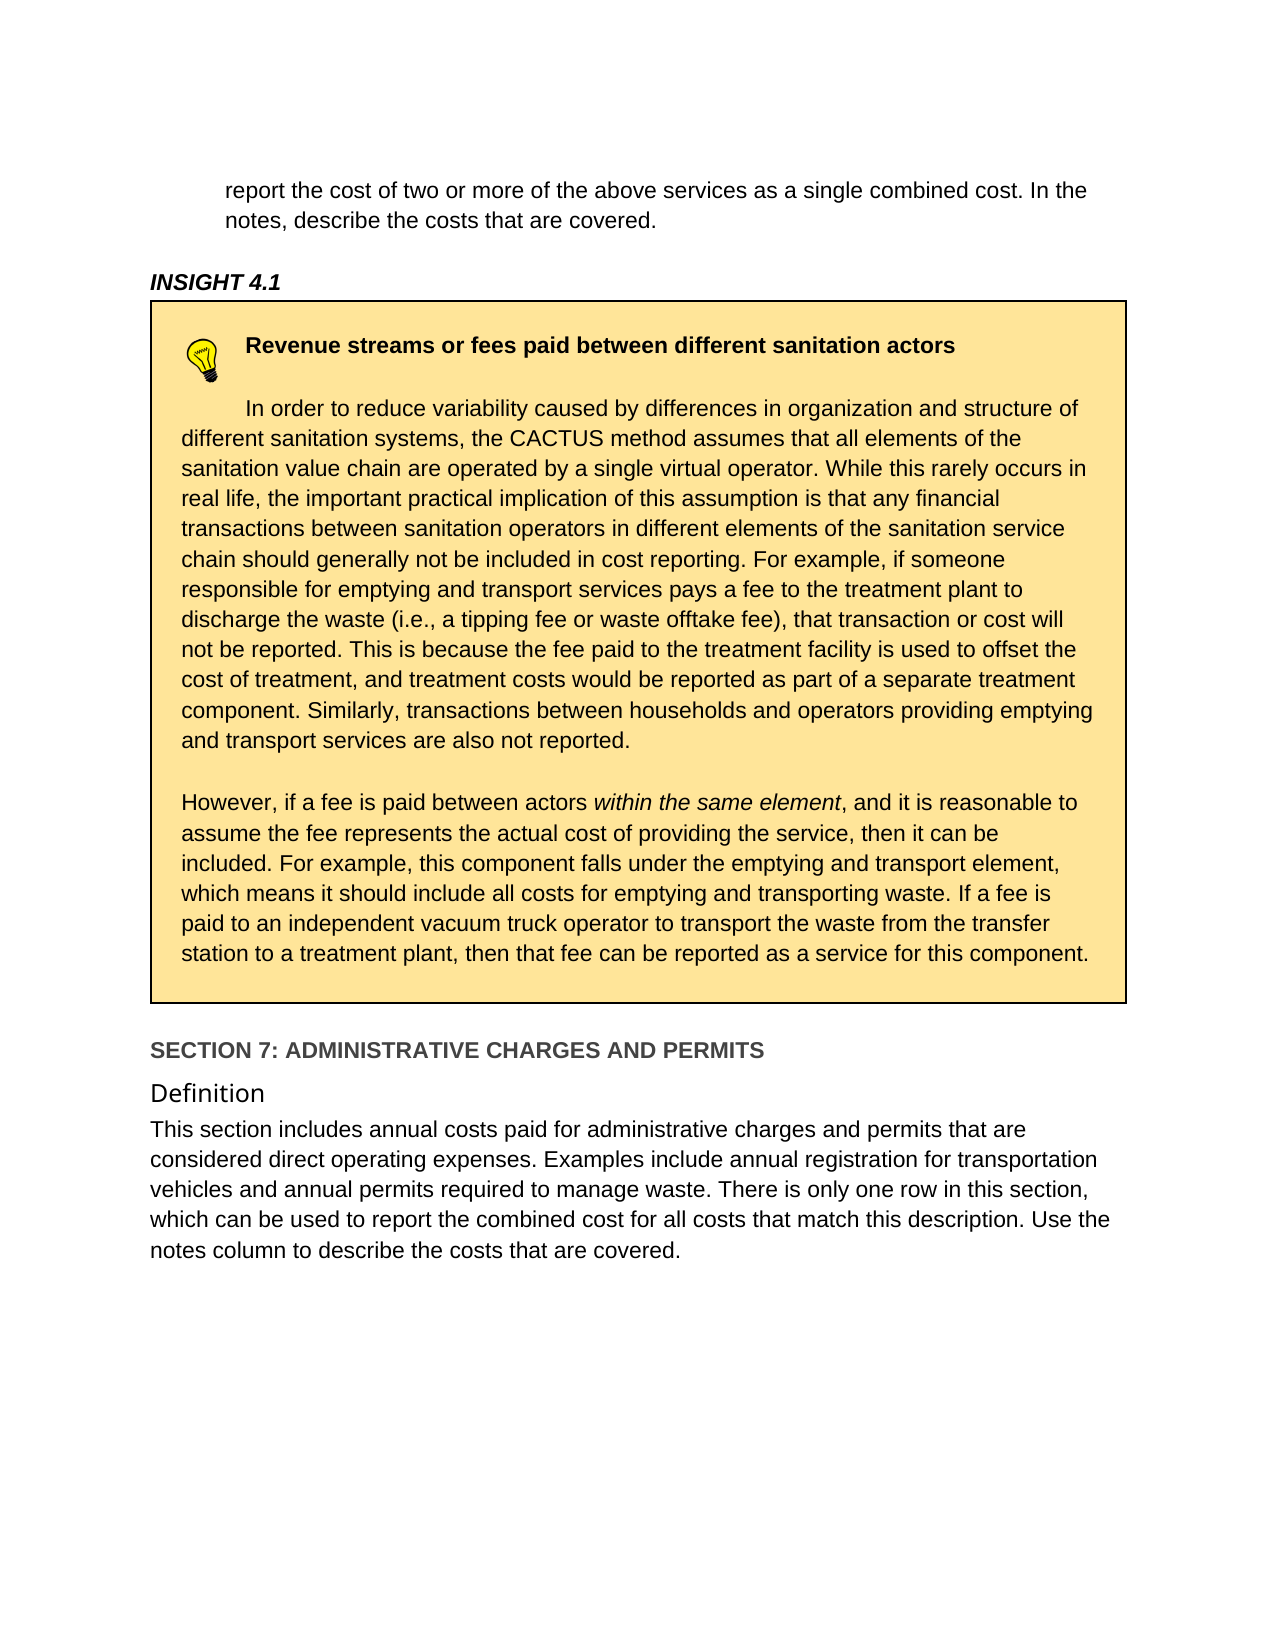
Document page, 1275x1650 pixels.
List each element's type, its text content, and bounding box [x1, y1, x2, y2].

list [187, 177, 1125, 234]
subtitle Definition [150, 1076, 1125, 1110]
text INSIGHT 4.1 [150, 269, 1125, 295]
text This section includes annual costs paid for administrative charges and permits that are considered direct operating expenses. Examples include annual registration for transportation vehicles and annual permits required to manage waste. There is only one row in this section, which can be used to report the combined cost for all costs that match this description. Use the notes column to describe the costs that are covered. [150, 1116, 1125, 1263]
table_header Revenue streams or fees paid between different sanitation actors In order to reduce variability caused by differences in organization and structure of different sanitation systems, the CACTUS method assumes that all elements of the sanitation value chain are operated by a single virtual operator. While this rarely occurs in real life, the important practical implication of this assumption is that any financial transactions between sanitation operators in different elements of the sanitation service chain should generally not be included in cost reporting. For example, if someone responsible for emptying and transport services pays a fee to the treatment plant to discharge the waste (i.e., a tipping fee or waste offtake fee), that transaction or cost will not be reported. This is because the fee paid to the treatment facility is used to offset the cost of treatment, and treatment costs would be reported as part of a separate treatment component. Similarly, transactions between households and operators providing emptying and transport services are also not reported. However, if a fee is paid between actors within the same element, and it is reasonable to assume the fee represents the actual cost of providing the service, then it can be included. For example, this component falls under the emptying and transport element, which means it should include all costs for emptying and transporting waste. If a fee is paid to an independent vacuum truck operator to transport the waste from the transfer station to a treatment plant, then that fee can be reported as a service for this component. [152, 302, 1125, 1002]
picture [175, 332, 235, 390]
subtitle SECTION 7: ADMINISTRATIVE CHARGES AND PERMITS [150, 1037, 1125, 1063]
